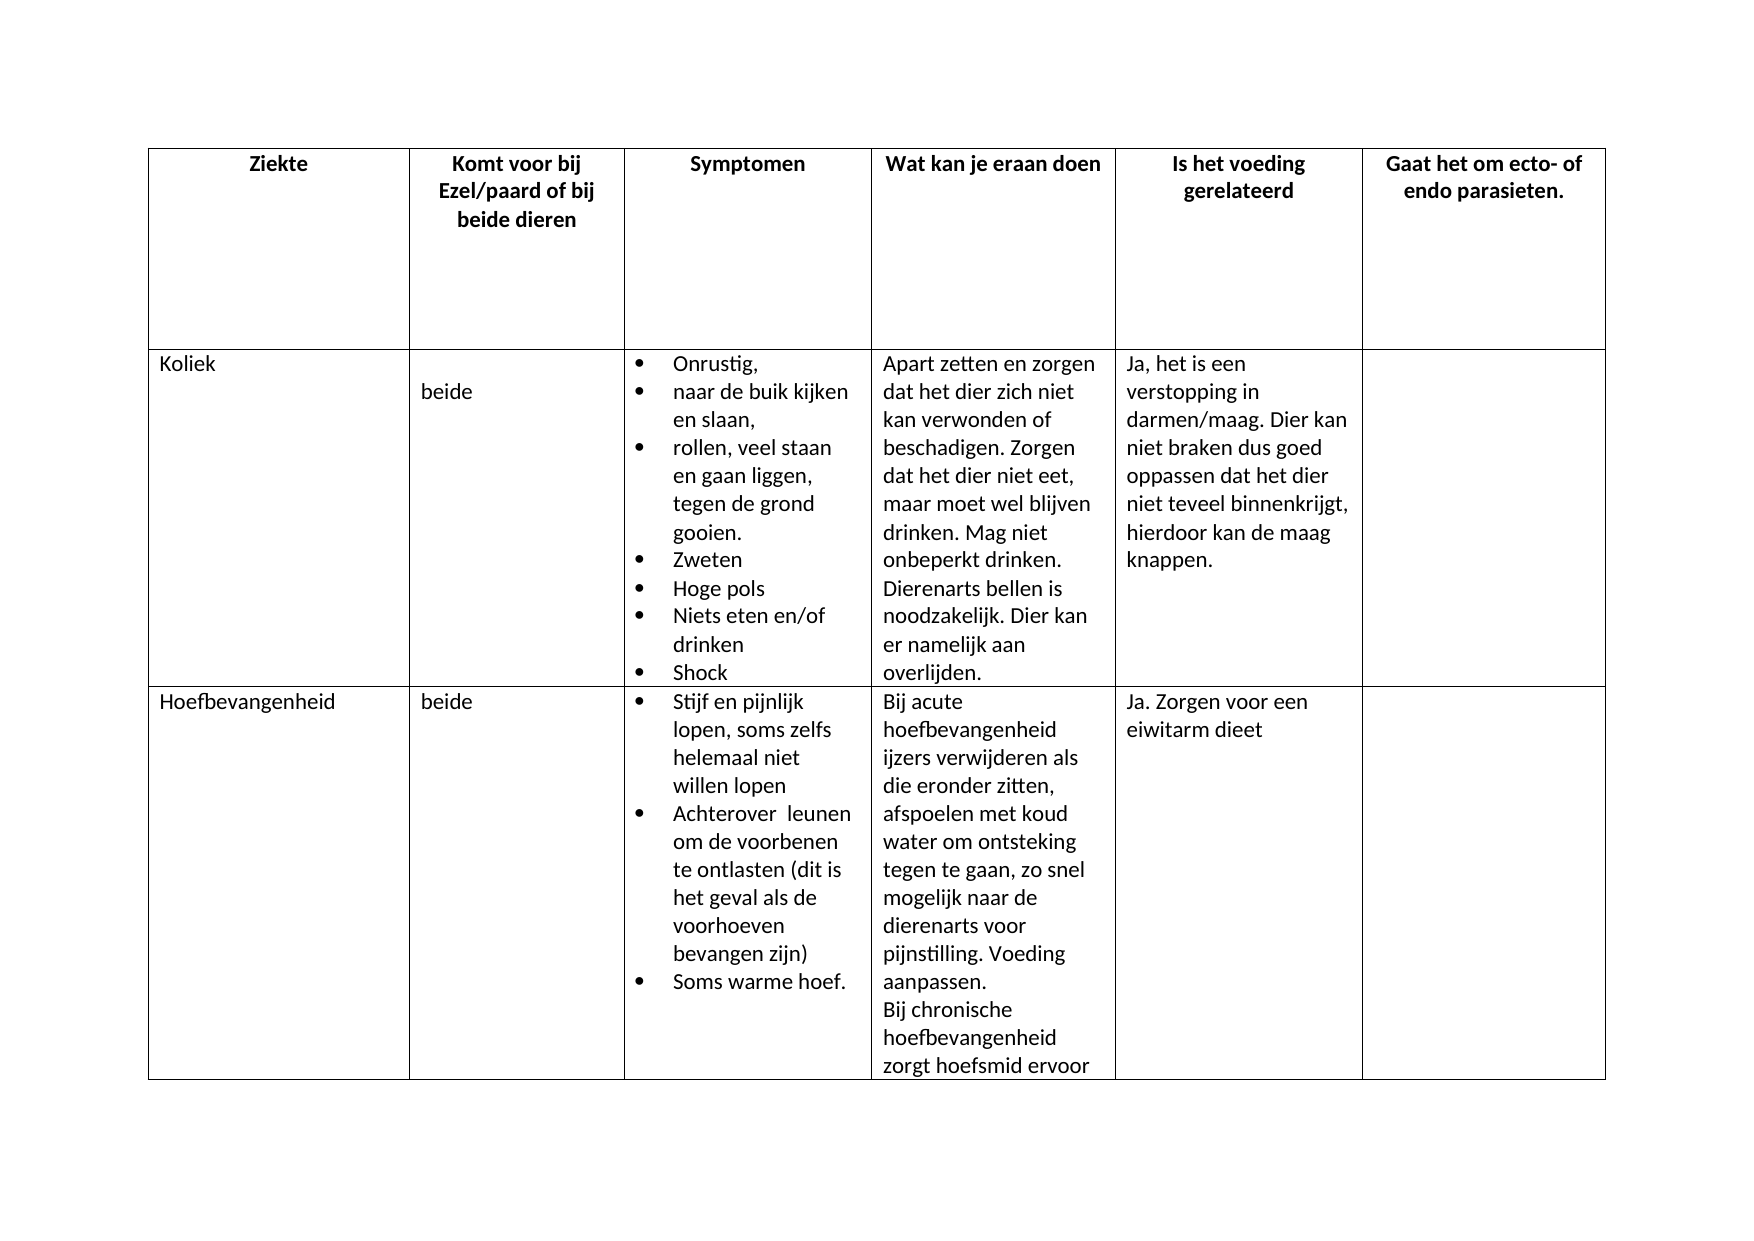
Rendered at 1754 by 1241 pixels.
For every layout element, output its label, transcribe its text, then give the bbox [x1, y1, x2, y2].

table_cell Koliek [149, 350, 409, 686]
table_cell Hoefbevangenheid [149, 687, 409, 1079]
table_cell [1363, 350, 1605, 686]
table_header Komt voor bij Ezel/paard of bij beide dieren [410, 149, 624, 348]
table_header Gaat het om ecto- of endo parasieten. [1363, 149, 1605, 348]
table_header Is het voeding gerelateerd [1116, 149, 1362, 348]
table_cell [1116, 687, 1362, 1079]
table_cell [1363, 687, 1605, 1079]
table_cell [625, 687, 871, 1079]
table_cell beide [410, 687, 624, 1079]
table_header Wat kan je eraan doen [872, 149, 1115, 348]
table_cell Apart zetten en zorgen dat het dier zich niet kan verwonden of beschadigen. Zorgen dat het dier niet eet, maar moet wel blijven drinken. Mag niet onbeperkt drinken. Dierenarts bellen is noodzakelijk. Dier kan er namelijk aan overlijden. [872, 350, 1115, 686]
table_header Symptomen [625, 149, 871, 348]
table_cell Onrustig, naar de buik kijken en slaan, rollen, veel staan en gaan liggen, tegen de grond gooien. Zweten Hoge pols Niets eten en/of drinken Shock [625, 350, 871, 686]
table_cell Ja, het is een verstopping in darmen/maag. Dier kan niet braken dus goed oppassen dat het dier niet teveel binnenkrijgt, hierdoor kan de maag knappen. [1116, 350, 1362, 686]
table_cell beide [410, 350, 624, 686]
table_header Ziekte [149, 149, 409, 348]
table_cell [872, 687, 1115, 1079]
